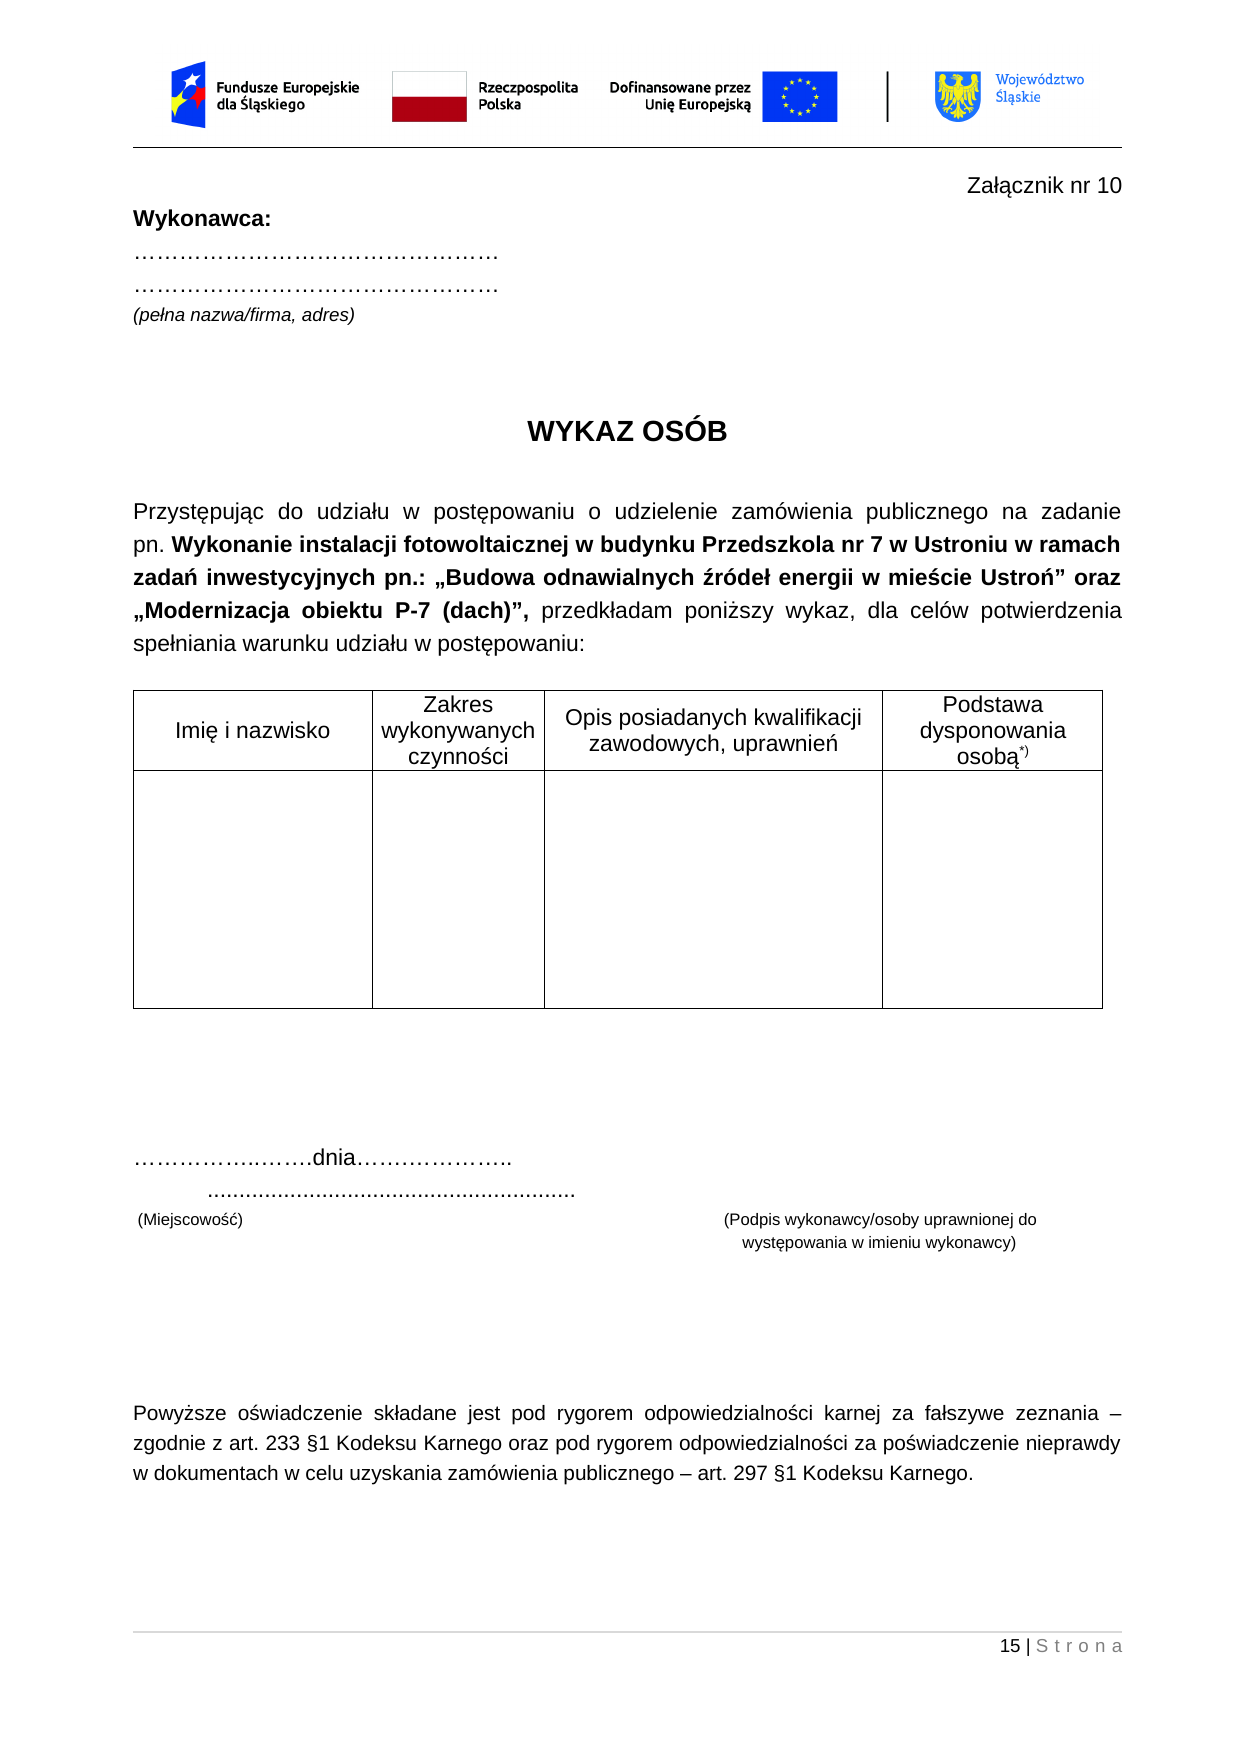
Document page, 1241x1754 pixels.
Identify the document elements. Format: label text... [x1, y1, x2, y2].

table_header Zakres wykonywanych czynności [373, 691, 544, 769]
table_cell [883, 771, 1102, 1008]
text Wykonawca: [133, 205, 1122, 231]
text WYKAZ OSÓB [133, 414, 1122, 448]
text (Miejscowość) (Podpis wykonawcy/osoby uprawnionej do występowania w imieniu wykonawcy) [133, 1209, 1122, 1252]
text Powyższe oświadczenie składane jest pod rygorem odpowiedzialności karnej za fałszywe zeznania – zgodnie z art. 233 §1 Kodeksu Karnego oraz pod rygorem odpowiedzialności za poświadczenie nieprawdy w dokumentach w celu uzyskania zamówienia publicznego – art. 297 §1 Kodeksu Karnego. [133, 1401, 1122, 1485]
table_header Opis posiadanych kwalifikacji zawodowych, uprawnień [545, 691, 882, 769]
text ……………..…….dnia…….………….. .......................................................... [133, 1143, 1122, 1203]
text Przystępując do udziału w postępowaniu o udzielenie zamówienia publicznego na zadanie pn. Wykonanie instalacji fotowoltaicznej w budynku Przedszkola nr 7 w Ustroniu w ramach zadań inwestycyjnych pn.: „Budowa odnawialnych źródeł energii w mieście Ustroń” oraz „Modernizacja obiektu P-7 (dach)”, przedkładam poniższy wykaz, dla celów potwierdzenia spełniania warunku udziału w postępowaniu: [133, 498, 1122, 656]
text ………………………………………… [133, 271, 502, 297]
table_header Podstawa dysponowania osobą*) [883, 691, 1102, 769]
table_cell [373, 771, 544, 1008]
table_header Imię i nazwisko [134, 691, 372, 769]
text Załącznik nr 10 [133, 172, 1122, 198]
text ………………………………………… [133, 238, 502, 264]
picture [155, 44, 1100, 145]
text (pełna nazwa/firma, adres) [133, 304, 502, 325]
table_cell [545, 771, 882, 1008]
table_cell [134, 771, 372, 1008]
